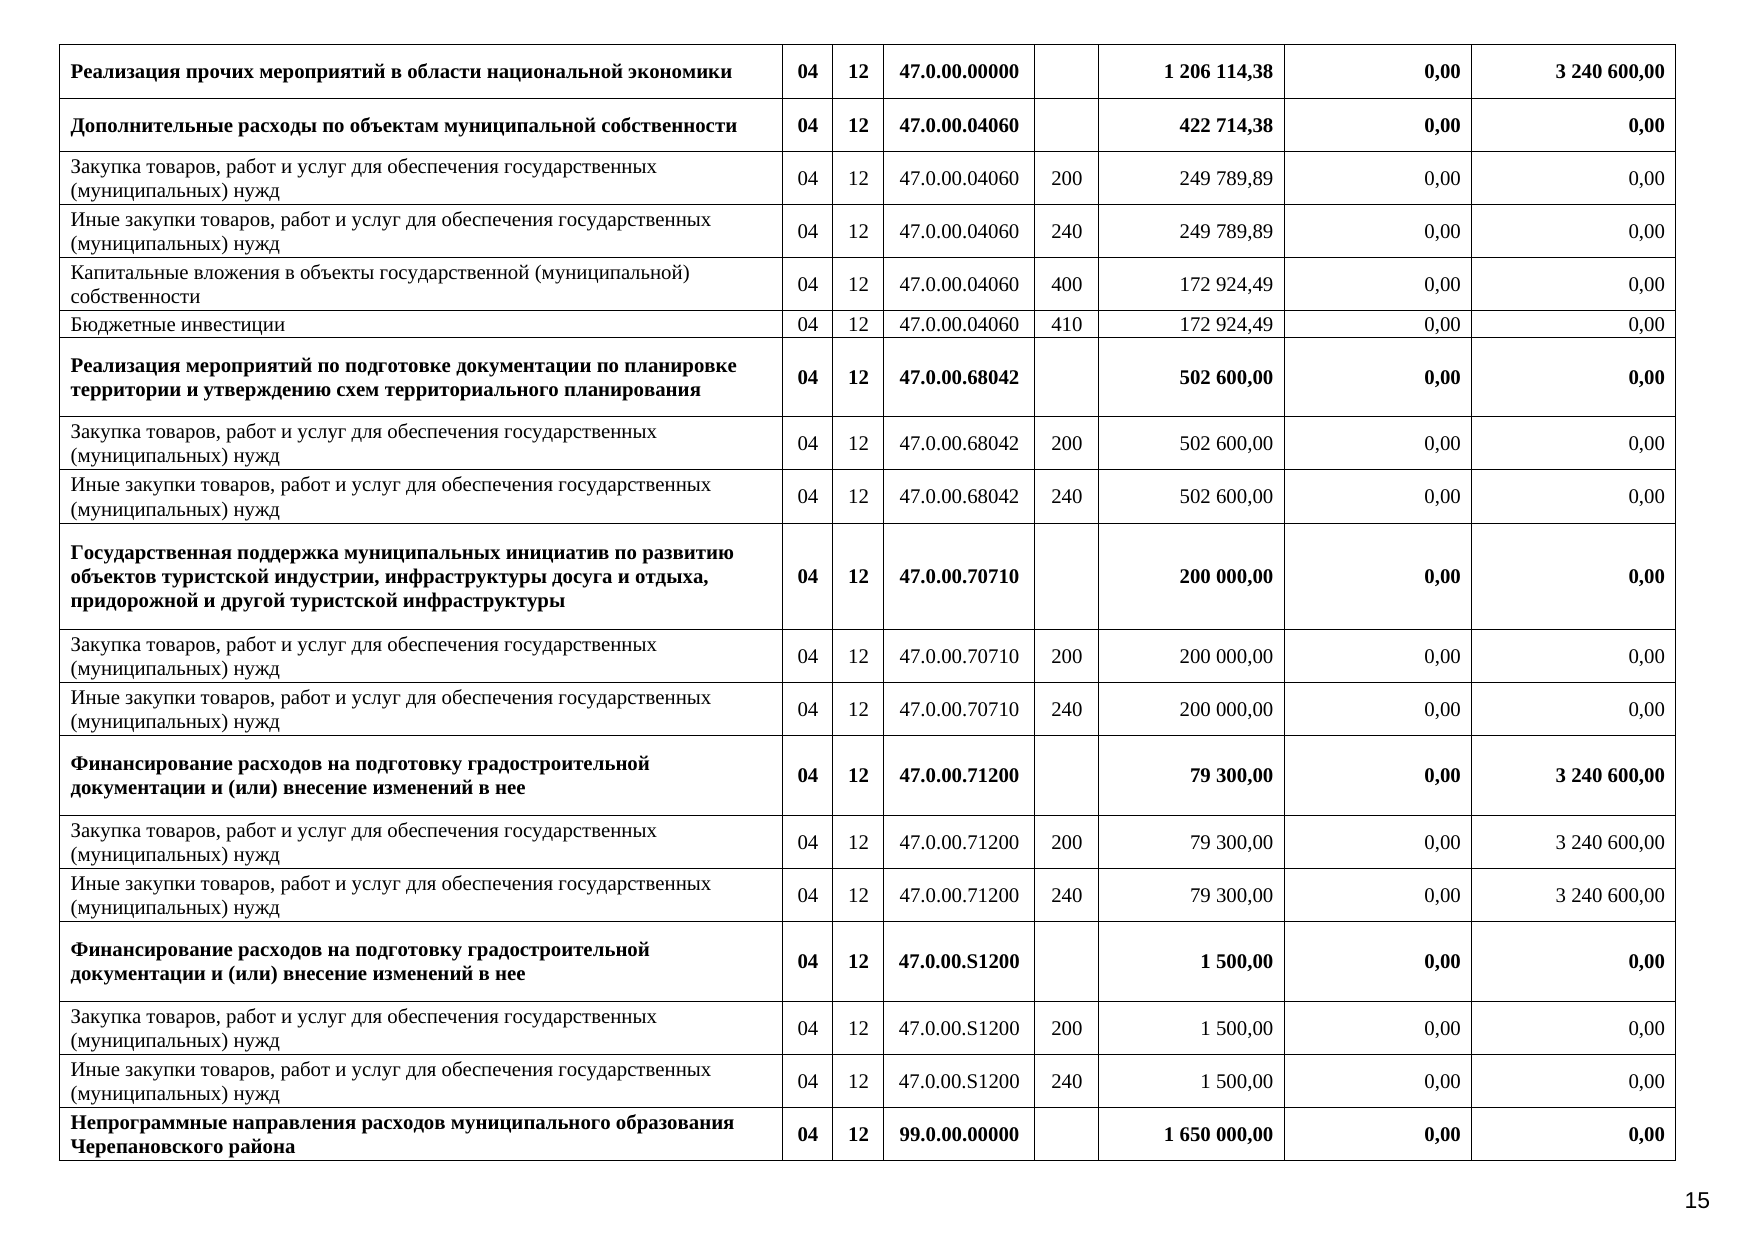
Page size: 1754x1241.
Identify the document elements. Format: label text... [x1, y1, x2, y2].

table_cell 12 [833, 1002, 883, 1054]
table_cell 47.0.00.04060 [884, 99, 1034, 151]
table_cell Реализация прочих мероприятий в области национальной экономики [60, 45, 782, 97]
table_cell 0,00 [1285, 45, 1471, 97]
table_cell 47.0.00.04060 [884, 311, 1034, 337]
table_cell 47.0.00.68042 [884, 417, 1034, 469]
table_cell 04 [783, 99, 832, 151]
table_cell 12 [833, 630, 883, 682]
table_cell Иные закупки товаров, работ и услуг для обеспечения государственных (муниципальных) нужд [60, 205, 782, 257]
table_cell 04 [783, 816, 832, 868]
table_cell 47.0.00.71200 [884, 816, 1034, 868]
table_cell 47.0.00.04060 [884, 258, 1034, 310]
table_cell 240 [1035, 205, 1098, 257]
table_cell 422 714,38 [1099, 99, 1284, 151]
table_cell Закупка товаров, работ и услуг для обеспечения государственных (муниципальных) нужд [60, 816, 782, 868]
table_cell 04 [783, 922, 832, 1001]
table_cell 249 789,89 [1099, 205, 1284, 257]
table_cell 0,00 [1472, 524, 1675, 629]
table_cell 47.0.00.68042 [884, 470, 1034, 522]
table_cell 47.0.00.70710 [884, 524, 1034, 629]
table_cell 12 [833, 869, 883, 921]
table_cell [1035, 736, 1098, 815]
table_cell Дополнительные расходы по объектам муниципальной собственности [60, 99, 782, 151]
table_cell [1035, 922, 1098, 1001]
table_cell 12 [833, 99, 883, 151]
table_cell 0,00 [1285, 470, 1471, 522]
table_cell 200 000,00 [1099, 524, 1284, 629]
table_cell 47.0.00.04060 [884, 152, 1034, 204]
table_cell 12 [833, 152, 883, 204]
table_cell 400 [1035, 258, 1098, 310]
table_cell 0,00 [1472, 630, 1675, 682]
table_cell 502 600,00 [1099, 470, 1284, 522]
table_cell 0,00 [1285, 736, 1471, 815]
table_cell 04 [783, 736, 832, 815]
table_cell 0,00 [1472, 99, 1675, 151]
table_cell 200 [1035, 152, 1098, 204]
table_cell 0,00 [1472, 922, 1675, 1001]
table_cell 04 [783, 45, 832, 97]
table_cell [1035, 99, 1098, 151]
table_cell 0,00 [1472, 683, 1675, 735]
table_cell 0,00 [1285, 258, 1471, 310]
table_cell 79 300,00 [1099, 816, 1284, 868]
table_cell 04 [783, 152, 832, 204]
table_cell 04 [783, 417, 832, 469]
table_cell 12 [833, 816, 883, 868]
table_cell 0,00 [1285, 338, 1471, 416]
table_cell 12 [833, 683, 883, 735]
table_cell 12 [833, 45, 883, 97]
table_cell 240 [1035, 683, 1098, 735]
table_cell 200 [1035, 417, 1098, 469]
table_cell 47.0.00.71200 [884, 869, 1034, 921]
table_cell 79 300,00 [1099, 869, 1284, 921]
table_cell Закупка товаров, работ и услуг для обеспечения государственных (муниципальных) нужд [60, 630, 782, 682]
table_cell 47.0.00.71200 [884, 736, 1034, 815]
table_cell 47.0.00.68042 [884, 338, 1034, 416]
table_cell 47.0.00.S1200 [884, 922, 1034, 1001]
table_cell Закупка товаров, работ и услуг для обеспечения государственных (муниципальных) нужд [60, 417, 782, 469]
table_cell 04 [783, 524, 832, 629]
table_cell 47.0.00.S1200 [884, 1002, 1034, 1054]
table_cell 1 206 114,38 [1099, 45, 1284, 97]
table_cell 0,00 [1285, 417, 1471, 469]
table_cell 502 600,00 [1099, 338, 1284, 416]
table_cell 04 [783, 1108, 832, 1160]
table_cell 0,00 [1285, 311, 1471, 337]
table_cell 0,00 [1285, 524, 1471, 629]
table_cell 04 [783, 1055, 832, 1107]
table_cell 0,00 [1285, 922, 1471, 1001]
table_cell 0,00 [1472, 417, 1675, 469]
table_cell 0,00 [1285, 683, 1471, 735]
table_cell 12 [833, 524, 883, 629]
table_cell 47.0.00.70710 [884, 630, 1034, 682]
table_cell [1035, 1108, 1098, 1160]
table_cell 12 [833, 1108, 883, 1160]
table_cell 3 240 600,00 [1472, 736, 1675, 815]
table_cell 0,00 [1472, 1002, 1675, 1054]
table_cell 12 [833, 417, 883, 469]
table_cell 04 [783, 470, 832, 522]
table_cell 04 [783, 258, 832, 310]
table_cell 47.0.00.00000 [884, 45, 1034, 97]
table_cell 0,00 [1472, 152, 1675, 204]
table_cell Иные закупки товаров, работ и услуг для обеспечения государственных (муниципальных) нужд [60, 869, 782, 921]
table_cell 47.0.00.04060 [884, 205, 1034, 257]
table_cell 240 [1035, 470, 1098, 522]
table_cell 04 [783, 1002, 832, 1054]
table_cell 04 [783, 630, 832, 682]
table_cell 12 [833, 736, 883, 815]
table_cell 1 500,00 [1099, 1002, 1284, 1054]
table_cell 200 000,00 [1099, 630, 1284, 682]
table_cell 502 600,00 [1099, 417, 1284, 469]
table_cell Бюджетные инвестиции [60, 311, 782, 337]
table_cell 3 240 600,00 [1472, 45, 1675, 97]
table_cell 240 [1035, 869, 1098, 921]
table_cell Закупка товаров, работ и услуг для обеспечения государственных (муниципальных) нужд [60, 1002, 782, 1054]
table_cell 200 [1035, 630, 1098, 682]
table_cell 410 [1035, 311, 1098, 337]
table_cell 04 [783, 205, 832, 257]
table_cell 3 240 600,00 [1472, 869, 1675, 921]
table_cell Капитальные вложения в объекты государственной (муниципальной) собственности [60, 258, 782, 310]
table_cell 0,00 [1285, 1055, 1471, 1107]
table_cell 0,00 [1472, 258, 1675, 310]
table_cell Иные закупки товаров, работ и услуг для обеспечения государственных (муниципальных) нужд [60, 470, 782, 522]
table_cell 04 [783, 869, 832, 921]
table_cell 172 924,49 [1099, 258, 1284, 310]
table_cell 3 240 600,00 [1472, 816, 1675, 868]
table_cell 04 [783, 683, 832, 735]
table_cell 0,00 [1285, 1108, 1471, 1160]
table_cell Реализация мероприятий по подготовке документации по планировке территории и утверждению схем территориального планирования [60, 338, 782, 416]
table_cell 1 500,00 [1099, 1055, 1284, 1107]
table_cell 79 300,00 [1099, 736, 1284, 815]
table_cell Иные закупки товаров, работ и услуг для обеспечения государственных (муниципальных) нужд [60, 683, 782, 735]
table_cell 12 [833, 258, 883, 310]
table_cell 0,00 [1285, 152, 1471, 204]
table_cell 12 [833, 205, 883, 257]
table_cell 0,00 [1472, 470, 1675, 522]
table_cell 12 [833, 311, 883, 337]
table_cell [60, 152, 782, 204]
table_cell 0,00 [1472, 205, 1675, 257]
table_cell Непрограммные направления расходов муниципального образования Черепановского района [60, 1108, 782, 1160]
table_cell 200 [1035, 1002, 1098, 1054]
table_cell 200 [1035, 816, 1098, 868]
table_cell 0,00 [1285, 869, 1471, 921]
table_cell 1 650 000,00 [1099, 1108, 1284, 1160]
table_cell 0,00 [1472, 311, 1675, 337]
table_cell 249 789,89 [1099, 152, 1284, 204]
table_cell 0,00 [1472, 1108, 1675, 1160]
table_cell 12 [833, 922, 883, 1001]
table_cell 0,00 [1472, 338, 1675, 416]
table_cell 12 [833, 338, 883, 416]
table_cell Иные закупки товаров, работ и услуг для обеспечения государственных (муниципальных) нужд [60, 1055, 782, 1107]
table_cell [1035, 524, 1098, 629]
table_cell 0,00 [1285, 1002, 1471, 1054]
table_cell [1035, 45, 1098, 97]
table_cell 04 [783, 311, 832, 337]
table_cell 0,00 [1285, 205, 1471, 257]
table_cell 1 500,00 [1099, 922, 1284, 1001]
table_cell 240 [1035, 1055, 1098, 1107]
table_cell 04 [783, 338, 832, 416]
table_cell 0,00 [1285, 816, 1471, 868]
table_cell 172 924,49 [1099, 311, 1284, 337]
table_cell 99.0.00.00000 [884, 1108, 1034, 1160]
table_cell [1035, 338, 1098, 416]
table_cell Государственная поддержка муниципальных инициатив по развитию объектов туристской индустрии, инфраструктуры досуга и отдыха, придорожной и другой туристской инфраструктуры [60, 524, 782, 629]
table_cell 47.0.00.70710 [884, 683, 1034, 735]
table_cell Финансирование расходов на подготовку градостроительной документации и (или) внесение изменений в нее [60, 736, 782, 815]
table_cell 0,00 [1285, 630, 1471, 682]
table_cell 0,00 [1472, 1055, 1675, 1107]
table_cell 0,00 [1285, 99, 1471, 151]
table_cell 12 [833, 470, 883, 522]
table_cell 200 000,00 [1099, 683, 1284, 735]
table_cell 12 [833, 1055, 883, 1107]
table_cell Финансирование расходов на подготовку градостроительной документации и (или) внесение изменений в нее [60, 922, 782, 1001]
table_cell 47.0.00.S1200 [884, 1055, 1034, 1107]
